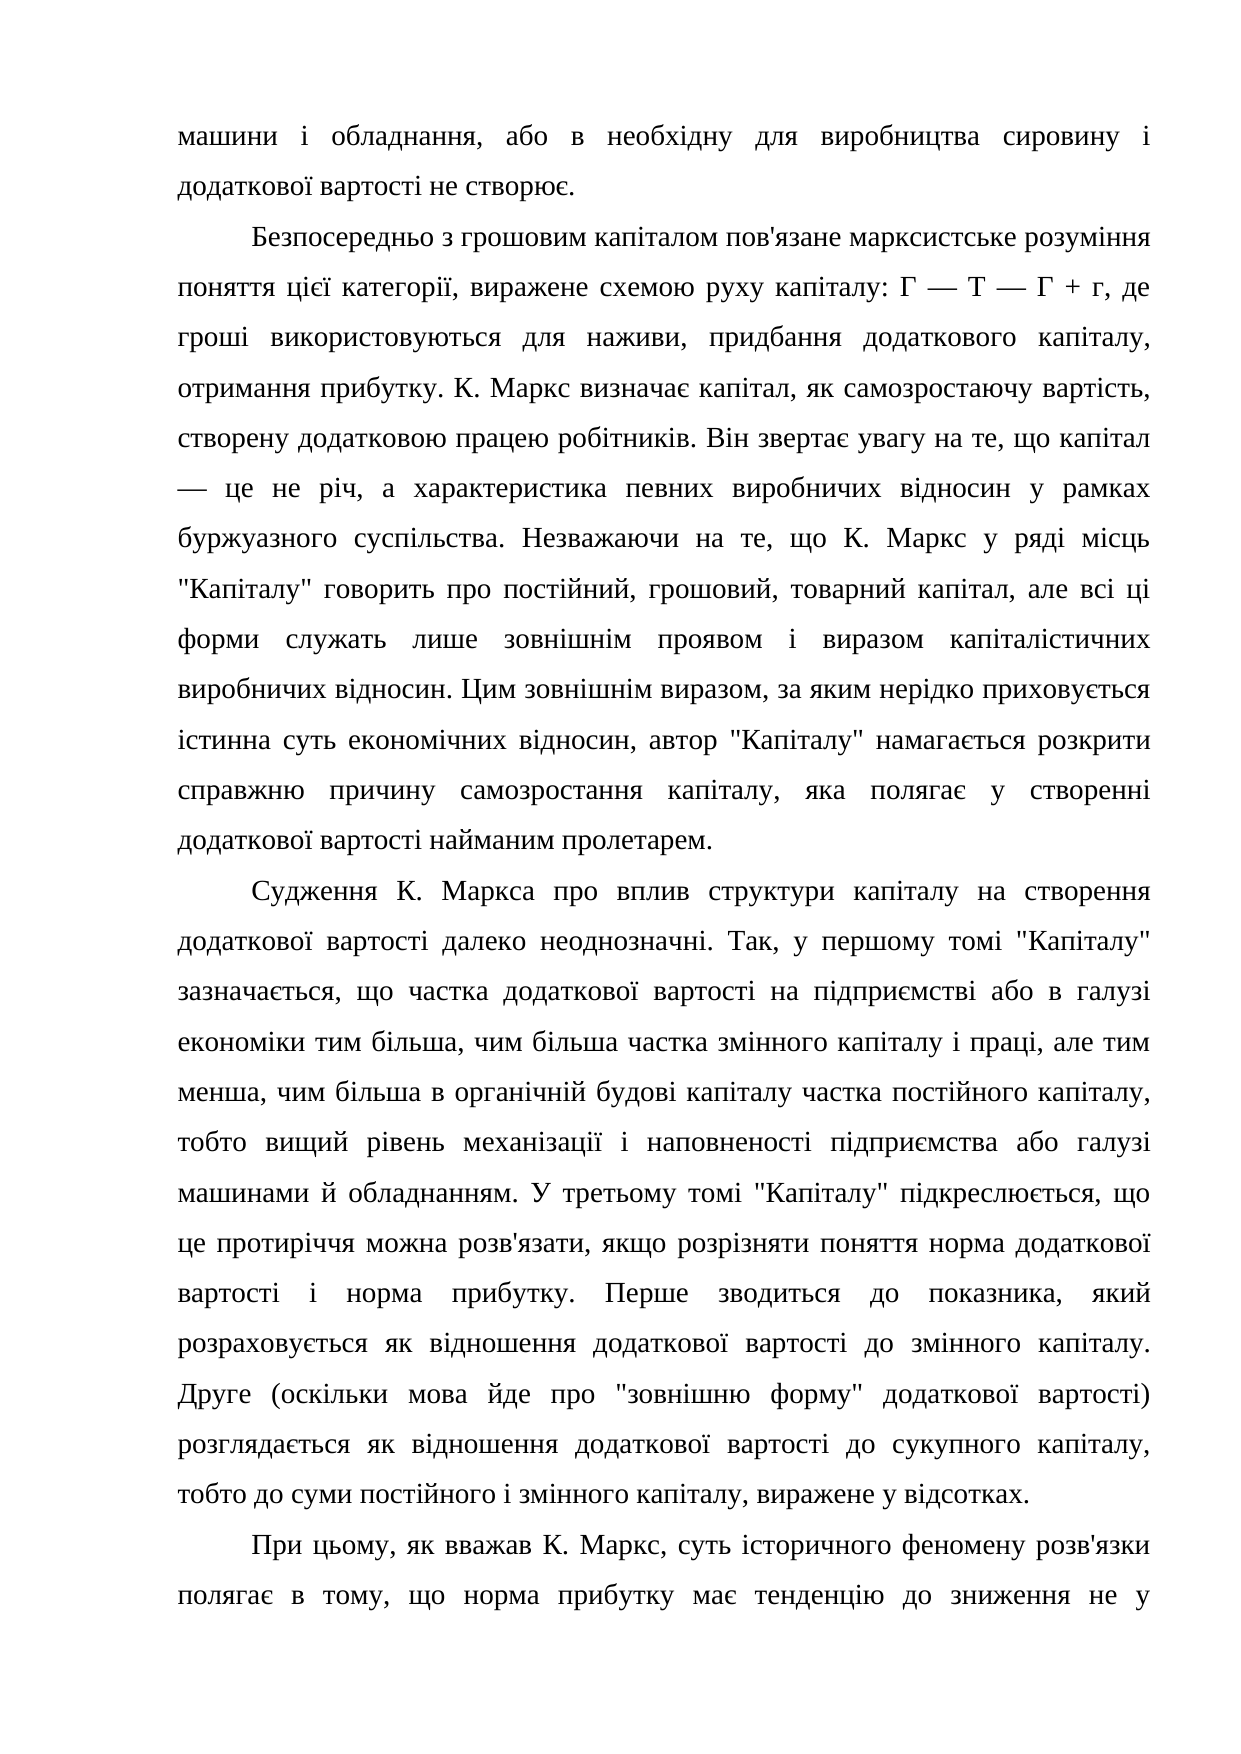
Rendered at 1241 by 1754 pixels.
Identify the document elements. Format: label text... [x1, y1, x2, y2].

text Безпосередньо з грошовим капіталом пов'язане марксистське розуміння поняття цієї категорії, виражене схемою руху капіталу: Г — Т — Г + г, де гроші використовуються для наживи, придбання додаткового капіталу, отримання прибутку. К. Маркс визначає капітал, як самозростаючу вартість, створену додатковою працею робітників. Він звертає увагу на те, що капітал — це не річ, а характеристика певних виробничих відносин у рамках буржуазного суспільства. Незважаючи на те, що К. Маркс у ряді місць "Капіталу" говорить про постійний, грошовий, товарний капітал, але всі ці форми служать лише зовнішнім проявом і виразом капіталістичних виробничих відносин. Цим зовнішнім виразом, за яким нерідко приховується істинна суть економічних відносин, автор "Капіталу" намагається розкрити справжню причину самозростання капіталу, яка полягає у створенні додаткової вартості найманим пролетарем. [177, 219, 1152, 856]
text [177, 118, 1152, 202]
text Судження К. Маркса про вплив структури капіталу на створення додаткової вартості далеко неоднозначні. Так, у першому томі "Капіталу" зазначається, що частка додаткової вартості на підприємстві або в галузі економіки тим більша, чим більша частка змінного капіталу і праці, але тим менша, чим більша в органічній будові капіталу частка постійного капіталу, тобто вищий рівень механізації і наповненості підприємства або галузі машинами й обладнанням. У третьому томі "Капіталу" підкреслюється, що це протиріччя можна розв'язати, якщо розрізняти поняття норма додаткової вартості і норма прибутку. Перше зводиться до показника, який розраховується як відношення додаткової вартості до змінного капіталу. Друге (оскільки мова йде про "зовнішню форму" додаткової вартості) розглядається як відношення додаткової вартості до сукупного капіталу, тобто до суми постійного і змінного капіталу, виражене у відсотках. [177, 873, 1152, 1510]
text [177, 1527, 1152, 1611]
